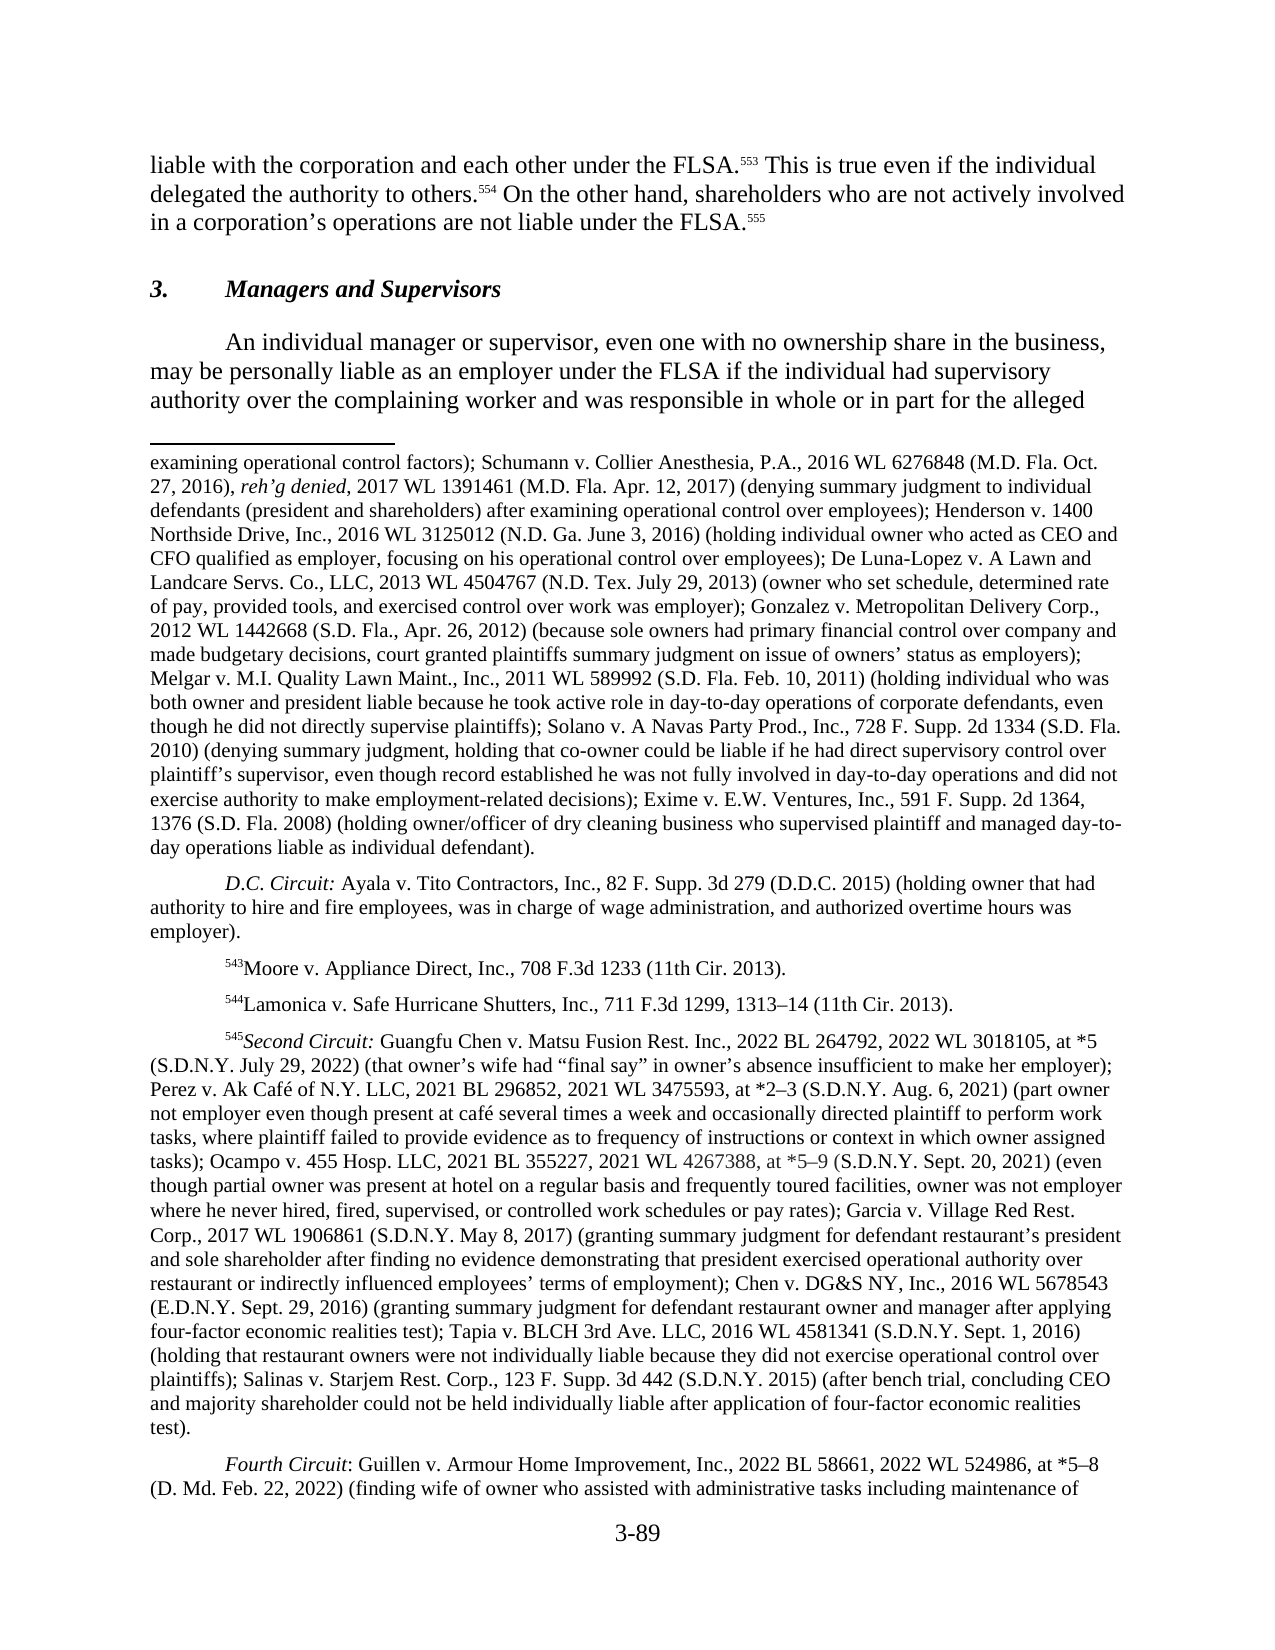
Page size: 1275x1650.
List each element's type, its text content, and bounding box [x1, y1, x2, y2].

text 3. Managers and Supervisors [150, 274, 1125, 302]
text An individual manager or supervisor, even one with no ownership share in the business, may be personally liable as an employer under the FLSA if the individual had supervisory authority over the complaining worker and was responsible in whole or in part for the alleged violation or had control over the employer’s compliance with the FLSA. Individual supervisors or managers who do not meet this test are not liable as “employers” under the FLSA. Indeed, no circuit court has found an individual supervisor or manager who was not a high-level corporate officer or owner liable as an FLSA employer. [150, 327, 1125, 414]
text Similarly, shareholders who exercise significant operational control over a corporation’s functions are considered employers along with the corporation and are jointly and severally liable with the corporation and each other under the FLSA. This is true even if the individual delegated the authority to others. On the other hand, shareholders who are not actively involved in a corporation’s operations are not liable under the FLSA. [150, 150, 1125, 236]
